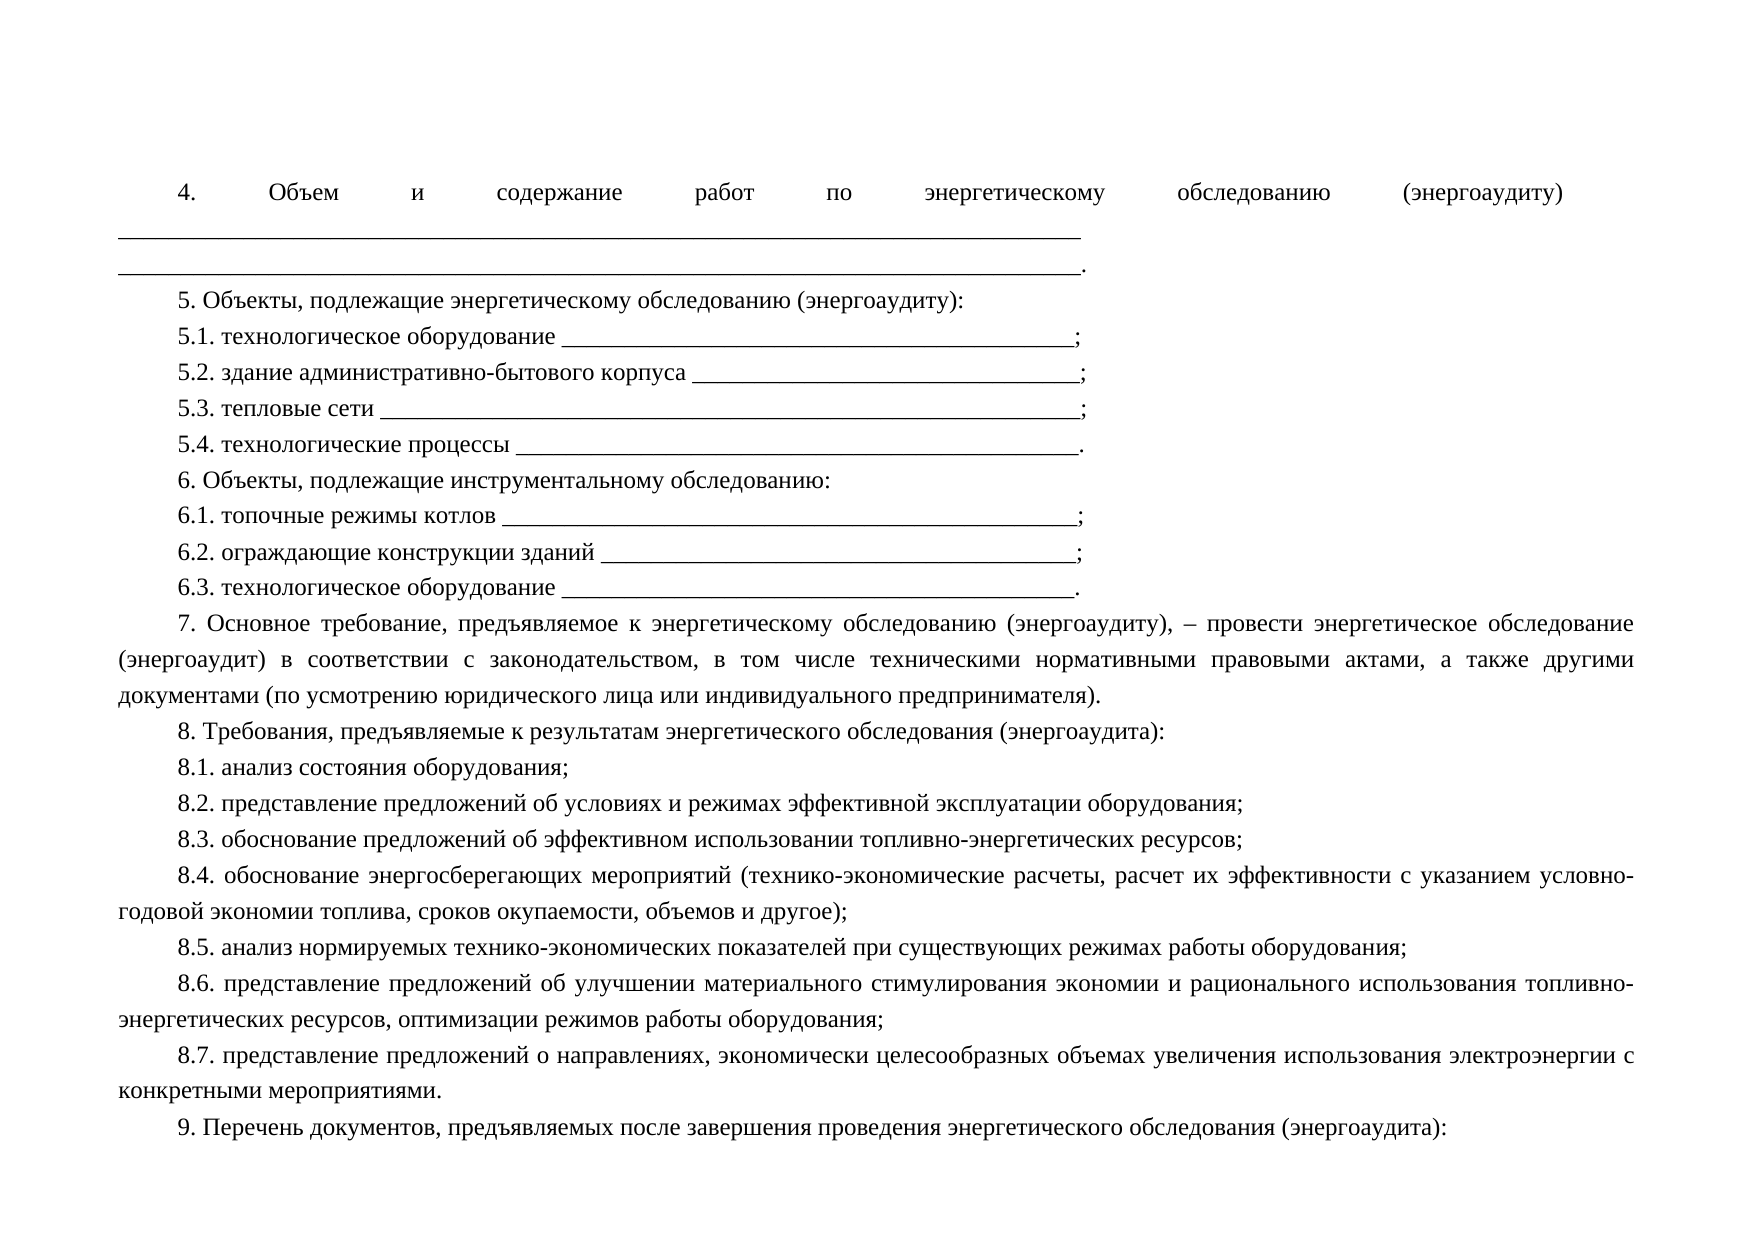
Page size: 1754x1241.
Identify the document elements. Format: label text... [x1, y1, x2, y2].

text 7. Основное требование, предъявляемое к энергетическому обследованию (энергоаудиту), – провести энергетическое обследование (энергоаудит) в соответствии с законодательством, в том числе техническими нормативными правовыми актами, а также другими документами (по усмотрению юридического лица или индивидуального предпринимателя). [118, 608, 1636, 709]
text 8.3. обоснование предложений об эффективном использовании топливно-энергетических ресурсов; [118, 824, 1636, 853]
text 5.1. технологическое оборудование _________________________________________; [118, 321, 1636, 350]
text _____________________________________________________________________________. [118, 249, 1636, 278]
text 8.2. представление предложений об условиях и режимах эффективной эксплуатации оборудования; [118, 788, 1636, 817]
text 5.4. технологические процессы _____________________________________________. [118, 429, 1636, 457]
text 5. Объекты, подлежащие энергетическому обследованию (энергоаудиту): [118, 285, 1636, 314]
text 8.6. представление предложений об улучшении материального стимулирования экономии и рационального использования топливно-энергетических ресурсов, оптимизации режимов работы оборудования; [118, 968, 1636, 1032]
text 9. Перечень документов, предъявляемых после завершения проведения энергетического обследования (энергоаудита): [118, 1112, 1636, 1140]
text 6. Объекты, подлежащие инструментальному обследованию: [118, 465, 1636, 493]
text 8. Требования, предъявляемые к результатам энергетического обследования (энергоаудита): [118, 716, 1636, 745]
text 6.2. ограждающие конструкции зданий ______________________________________; [118, 537, 1636, 565]
text 8.7. представление предложений о направлениях, экономически целесообразных объемах увеличения использования электроэнергии с конкретными мероприятиями. [118, 1040, 1636, 1104]
text 8.5. анализ нормируемых технико-экономических показателей при существующих режимах работы оборудования; [118, 932, 1636, 961]
text 6.3. технологическое оборудование _________________________________________. [118, 572, 1636, 601]
text 5.3. тепловые сети ________________________________________________________; [118, 393, 1636, 422]
text 5.2. здание административно-бытового корпуса _______________________________; [118, 357, 1636, 386]
text 8.1. анализ состояния оборудования; [118, 752, 1636, 781]
text 8.4. обоснование энергосберегающих мероприятий (технико-экономические расчеты, расчет их эффективности с указанием условно-годовой экономии топлива, сроков окупаемости, объемов и другое); [118, 860, 1636, 925]
text 4. Объем и содержание работ по энергетическому обследованию (энергоаудиту) _____________________________________________________________________________ [118, 177, 1636, 242]
text 6.1. топочные режимы котлов ______________________________________________; [118, 501, 1636, 529]
